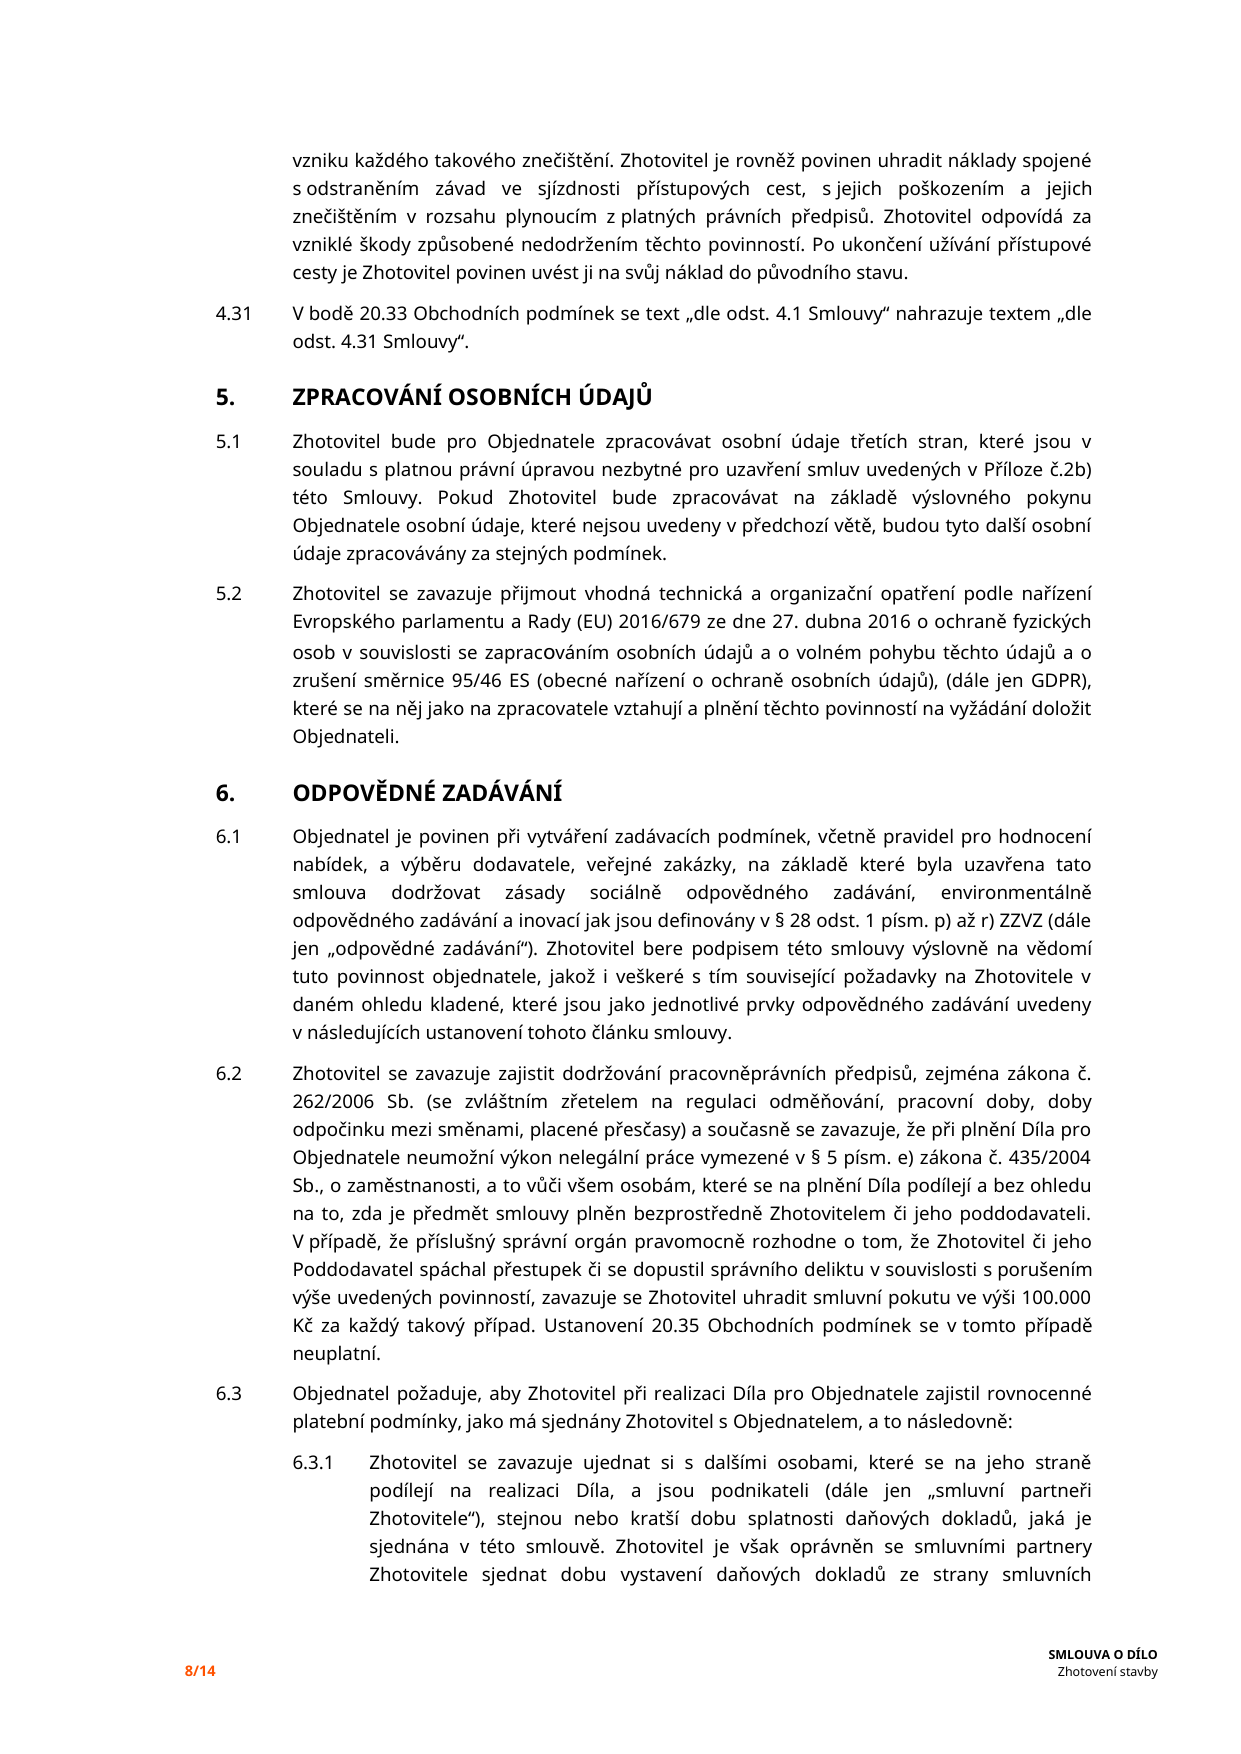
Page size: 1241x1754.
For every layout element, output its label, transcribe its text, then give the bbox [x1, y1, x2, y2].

text Objednatel požaduje, aby Zhotovitel při realizaci Díla pro Objednatele zajistil rovnocenné platební podmínky, jako má sjednány Zhotovitel s Objednatelem, a to následovně: [216, 1381, 1093, 1434]
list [216, 147, 1093, 285]
text ODPOVĚDNÉ ZADÁVÁNÍ [216, 776, 1093, 808]
text Zhotovitel bude pro Objednatele zpracovávat osobní údaje třetích stran, které jsou v souladu s platnou právní úpravou nezbytné pro uzavření smluv uvedených v Příloze č.2b) této Smlouvy. Pokud Zhotovitel bude zpracovávat na základě výslovného pokynu Objednatele osobní údaje, které nejsou uvedeny v předchozí větě, budou tyto další osobní údaje zpracovávány za stejných podmínek. [216, 428, 1093, 566]
text ZPRACOVÁNÍ OSOBNÍCH ÚDAJŮ [216, 381, 1093, 412]
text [292, 1449, 1093, 1587]
text Zhotovitel se zavazuje zajistit dodržování pracovněprávních předpisů, zejména zákona č. 262/2006 Sb. (se zvláštním zřetelem na regulaci odměňování, pracovní doby, doby odpočinku mezi směnami, placené přesčasy) a současně se zavazuje, že při plnění Díla pro Objednatele neumožní výkon nelegální práce vymezené v § 5 písm. e) zákona č. 435/2004 Sb., o zaměstnanosti, a to vůči všem osobám, které se na plnění Díla podílejí a bez ohledu na to, zda je předmět smlouvy plněn bezprostředně Zhotovitelem či jeho poddodavateli. V případě, že příslušný správní orgán pravomocně rozhodne o tom, že Zhotovitel či jeho Poddodavatel spáchal přestupek či se dopustil správního deliktu v souvislosti s porušením výše uvedených povinností, zavazuje se Zhotovitel uhradit smluvní pokutu ve výši 100.000 Kč za každý takový případ. Ustanovení 20.35 Obchodních podmínek se v tomto případě neuplatní. [216, 1060, 1093, 1366]
list V bodě 20.33 Obchodních podmínek se text „dle odst. 4.1 Smlouvy“ nahrazuje textem „dle odst. 4.31 Smlouvy“. [216, 300, 1093, 354]
text Objednatel je povinen při vytváření zadávacích podmínek, včetně pravidel pro hodnocení nabídek, a výběru dodavatele, veřejné zakázky, na základě které byla uzavřena tato smlouva dodržovat zásady sociálně odpovědného zadávání, environmentálně odpovědného zadávání a inovací jak jsou definovány v § 28 odst. 1 písm. p) až r) ZZVZ (dále jen „odpovědné zadávání“). Zhotovitel bere podpisem této smlouvy výslovně na vědomí tuto povinnost objednatele, jakož i veškeré s tím související požadavky na Zhotovitele v daném ohledu kladené, které jsou jako jednotlivé prvky odpovědného zadávání uvedeny v následujících ustanovení tohoto článku smlouvy. [216, 823, 1093, 1045]
text Zhotovitel se zavazuje přijmout vhodná technická a organizační opatření podle nařízení Evropského parlamentu a Rady (EU) 2016/679 ze dne 27. dubna 2016 o ochraně fyzických osob v souvislosti se zapracováním osobních údajů a o volném pohybu těchto údajů a o zrušení směrnice 95/46 ES (obecné nařízení o ochraně osobních údajů), (dále jen GDPR), které se na něj jako na zpracovatele vztahují a plnění těchto povinností na vyžádání doložit Objednateli. [216, 581, 1093, 749]
